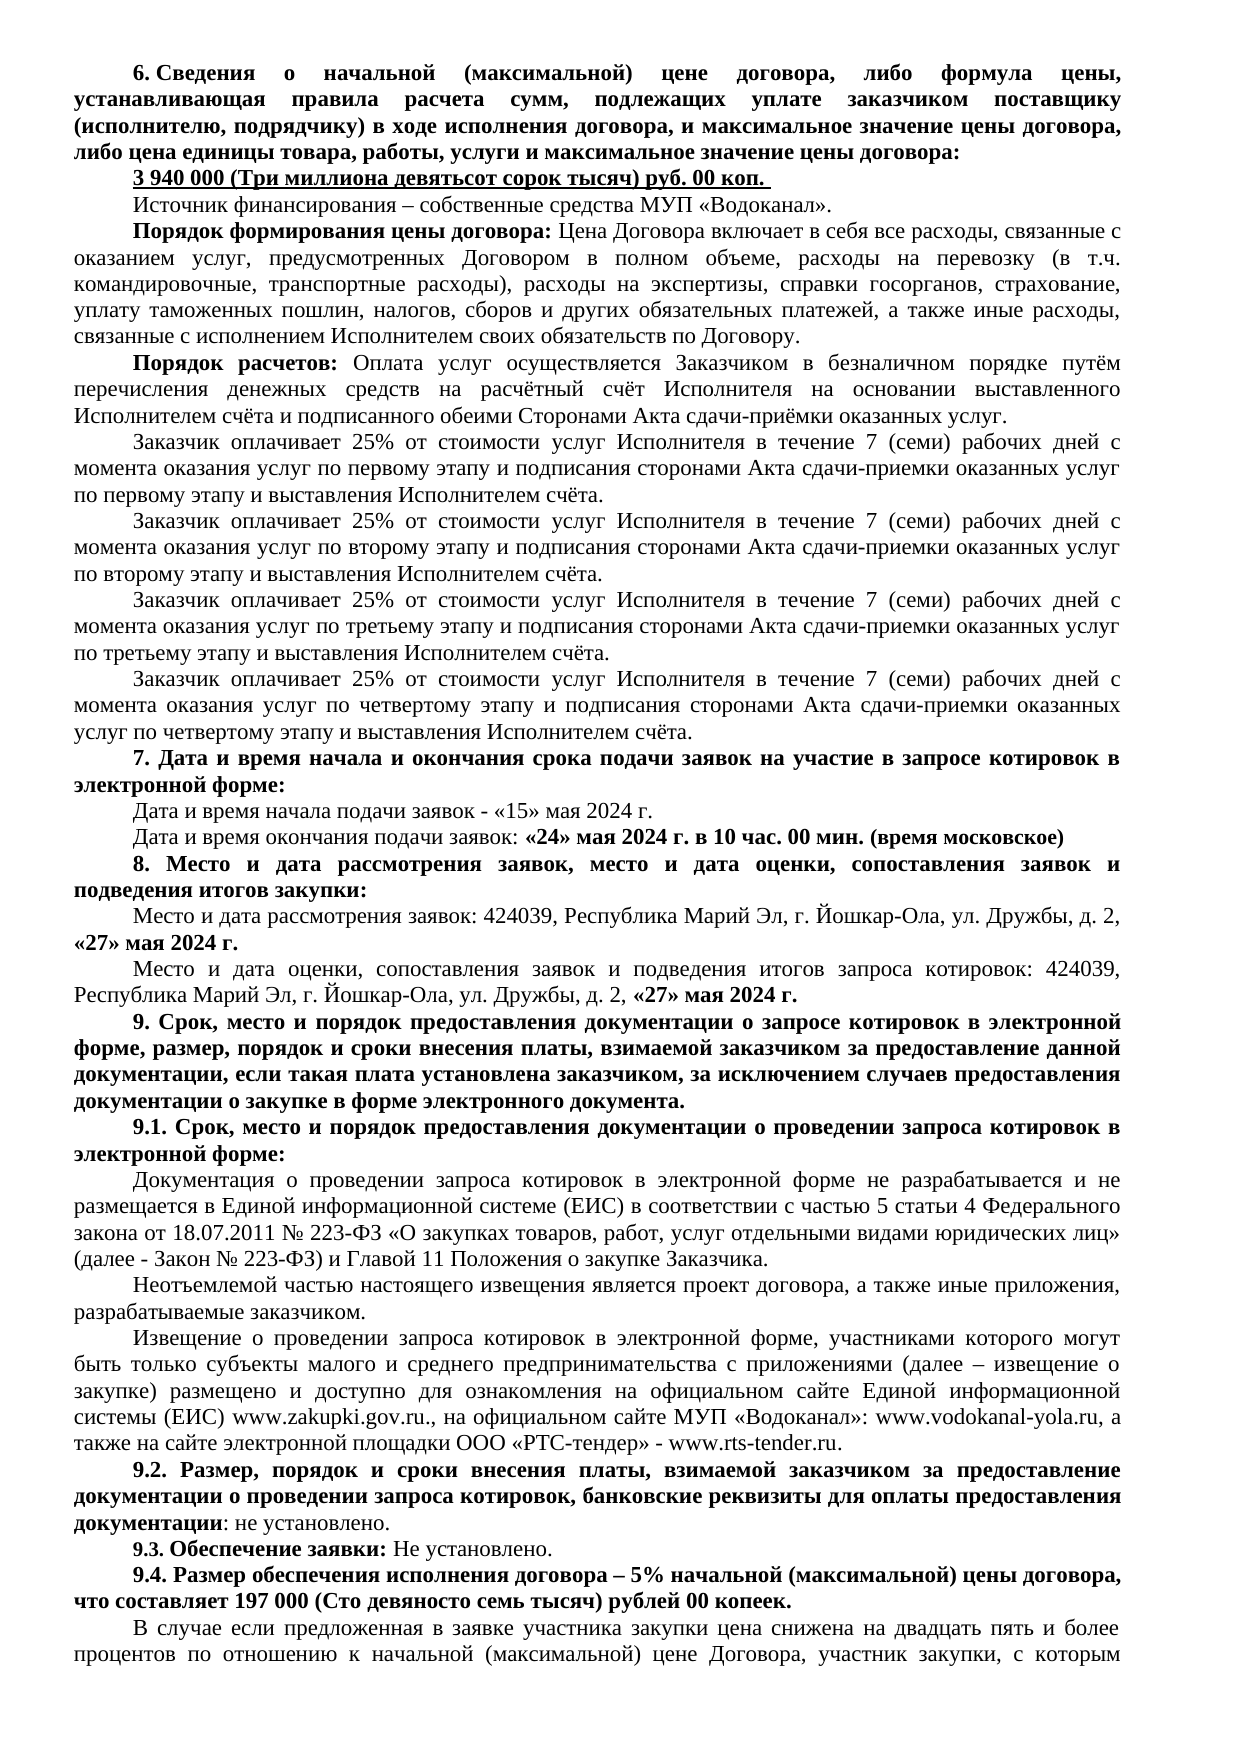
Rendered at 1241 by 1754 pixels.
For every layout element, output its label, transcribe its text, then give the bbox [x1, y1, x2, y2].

text Место и дата рассмотрения заявок: 424039, Республика Марий Эл, г. Йошкар-Ола, ул. Дружбы, д. 2, «27» мая 2024 г. [74, 902, 1122, 955]
subtitle 3 940 000 (Три миллиона девятьсот сорок тысяч) руб. 00 коп. [74, 164, 1122, 191]
text Заказчик оплачивает 25% от стоимости услуг Исполнителя в течение 7 (семи) рабочих дней с момента оказания услуг по третьему этапу и подписания сторонами Акта сдачи-приемки оказанных услуг по третьему этапу и выставления Исполнителем счёта. [74, 586, 1122, 665]
text Порядок расчетов: Оплата услуг осуществляется Заказчиком в безналичном порядке путём перечисления денежных средств на расчётный счёт Исполнителя на основании выставленного Исполнителем счёта и подписанного обеими Сторонами Акта сдачи-приёмки оказанных услуг. [74, 349, 1122, 428]
text Неотъемлемой частью настоящего извещения является проект договора, а также иные приложения, разрабатываемые заказчиком. [74, 1271, 1122, 1324]
text Заказчик оплачивает 25% от стоимости услуг Исполнителя в течение 7 (семи) рабочих дней с момента оказания услуг по второму этапу и подписания сторонами Акта сдачи-приемки оказанных услуг по второму этапу и выставления Исполнителем счёта. [74, 507, 1122, 586]
text Заказчик оплачивает 25% от стоимости услуг Исполнителя в течение 7 (семи) рабочих дней с момента оказания услуг по четвертому этапу и подписания сторонами Акта сдачи-приемки оказанных услуг по четвертому этапу и выставления Исполнителем счёта. [74, 665, 1122, 744]
subtitle 9.1. Срок, место и порядок предоставления документации о проведении запроса котировок в электронной форме: [74, 1113, 1122, 1166]
text Заказчик оплачивает 25% от стоимости услуг Исполнителя в течение 7 (семи) рабочих дней с момента оказания услуг по первому этапу и подписания сторонами Акта сдачи-приемки оказанных услуг по первому этапу и выставления Исполнителем счёта. [74, 428, 1122, 507]
subtitle 7. Дата и время начала и окончания срока подачи заявок на участие в запросе котировок в электронной форме: [74, 744, 1122, 797]
text Дата и время окончания подачи заявок: «24» мая 2024 г. в 10 час. 00 мин. (время московское) [74, 823, 1122, 850]
subtitle 9.2. Размер, порядок и сроки внесения платы, взимаемой заказчиком за предоставление документации о проведении запроса котировок, банковские реквизиты для оплаты предоставления документации: не установлено. [74, 1456, 1122, 1535]
text Источник финансирования – собственные средства МУП «Водоканал». [74, 191, 1122, 217]
text 9.3. Обеспечение заявки: Не установлено. [74, 1535, 1122, 1561]
text 8. Место и дата рассмотрения заявок, место и дата оценки, сопоставления заявок и подведения итогов закупки: [74, 850, 1122, 902]
text Документация о проведении запроса котировок в электронной форме не разрабатывается и не размещается в Единой информационной системе (ЕИС) в соответствии с частью 5 статьи 4 Федерального закона от 18.07.2011 № 223-ФЗ «О закупках товаров, работ, услуг отдельными видами юридических лиц» (далее - Закон № 223-ФЗ) и Главой 11 Положения о закупке Заказчика. [74, 1166, 1122, 1271]
text Порядок формирования цены договора: Цена Договора включает в себя все расходы, связанные с оказанием услуг, предусмотренных Договором в полном объеме, расходы на перевозку (в т.ч. командировочные, транспортные расходы), расходы на экспертизы, справки госорганов, страхование, уплату таможенных пошлин, налогов, сборов и других обязательных платежей, а также иные расходы, связанные с исполнением Исполнителем своих обязательств по Договору. [74, 217, 1122, 349]
text 9.4. Размер обеспечения исполнения договора – 5% начальной (максимальной) цены договора, что составляет 197 000 (Сто девяносто семь тысяч) рублей 00 копеек. [74, 1561, 1122, 1614]
subtitle 6. Сведения о начальной (максимальной) цене договора, либо формула цены, устанавливающая правила расчета сумм, подлежащих уплате заказчиком поставщику (исполнителю, подрядчику) в ходе исполнения договора, и максимальное значение цены договора, либо цена единицы товара, работы, услуги и максимальное значение цены договора: [74, 59, 1122, 164]
text Извещение о проведении запроса котировок в электронной форме, участниками которого могут быть только субъекты малого и среднего предпринимательства с приложениями (далее – извещение о закупке) размещено и доступно для ознакомления на официальном сайте Единой информационной системы (ЕИС) www.zakupki.gov.ru., на официальном сайте МУП «Водоканал»: www.vodokanal-yola.ru, а также на сайте электронной площадки ООО «РТС-тендер» - www.rts-tender.ru. [74, 1324, 1122, 1456]
text Дата и время начала подачи заявок - «15» мая 2024 г. [74, 797, 1122, 823]
subtitle 9. Срок, место и порядок предоставления документации о запросе котировок в электронной форме, размер, порядок и сроки внесения платы, взимаемой заказчиком за предоставление данной документации, если такая плата установлена заказчиком, за исключением случаев предоставления документации о закупке в форме электронного документа. [74, 1008, 1122, 1113]
text Место и дата оценки, сопоставления заявок и подведения итогов запроса котировок: 424039, Республика Марий Эл, г. Йошкар-Ола, ул. Дружбы, д. 2, «27» мая 2024 г. [74, 955, 1122, 1008]
